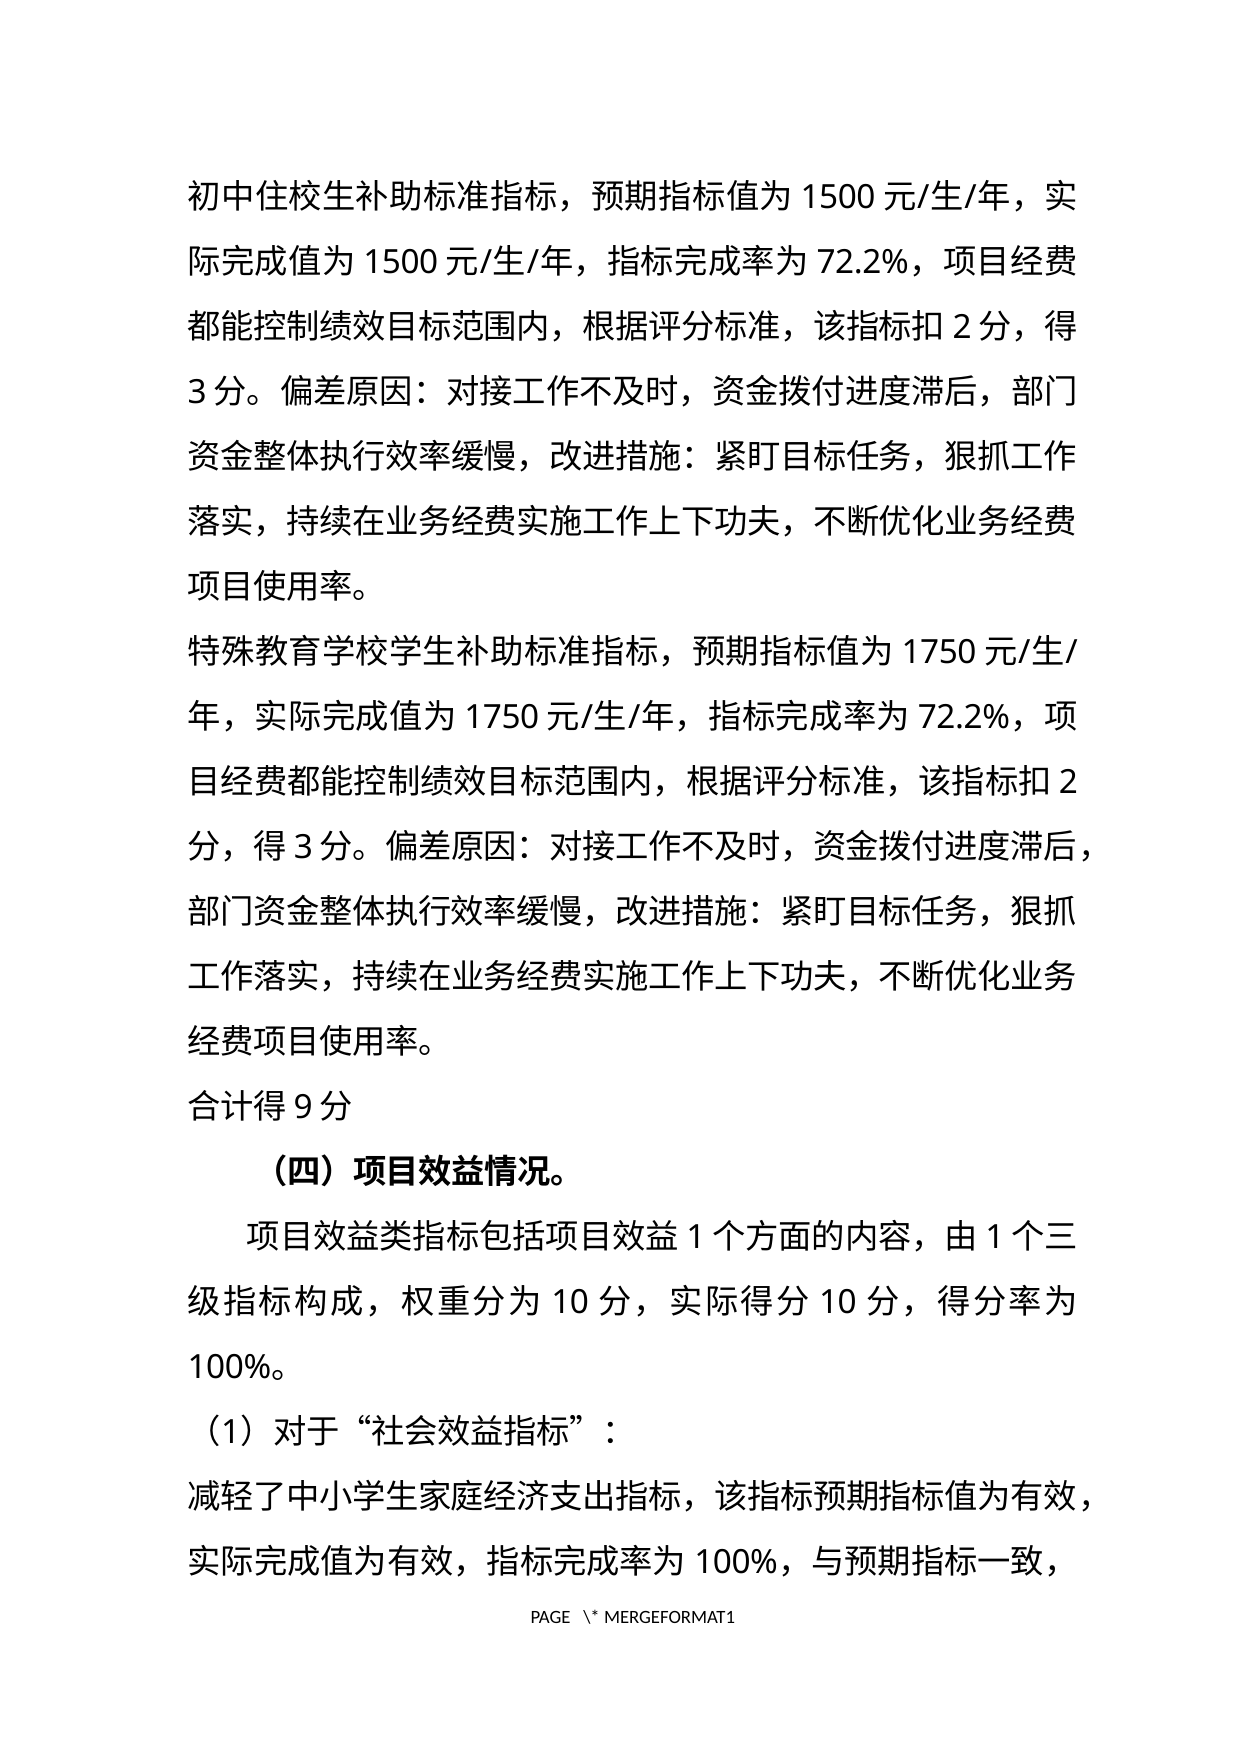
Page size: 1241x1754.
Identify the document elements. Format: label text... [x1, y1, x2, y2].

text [187, 162, 1078, 1137]
text （四）项目效益情况。 [187, 1137, 1078, 1202]
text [187, 1202, 1078, 1592]
